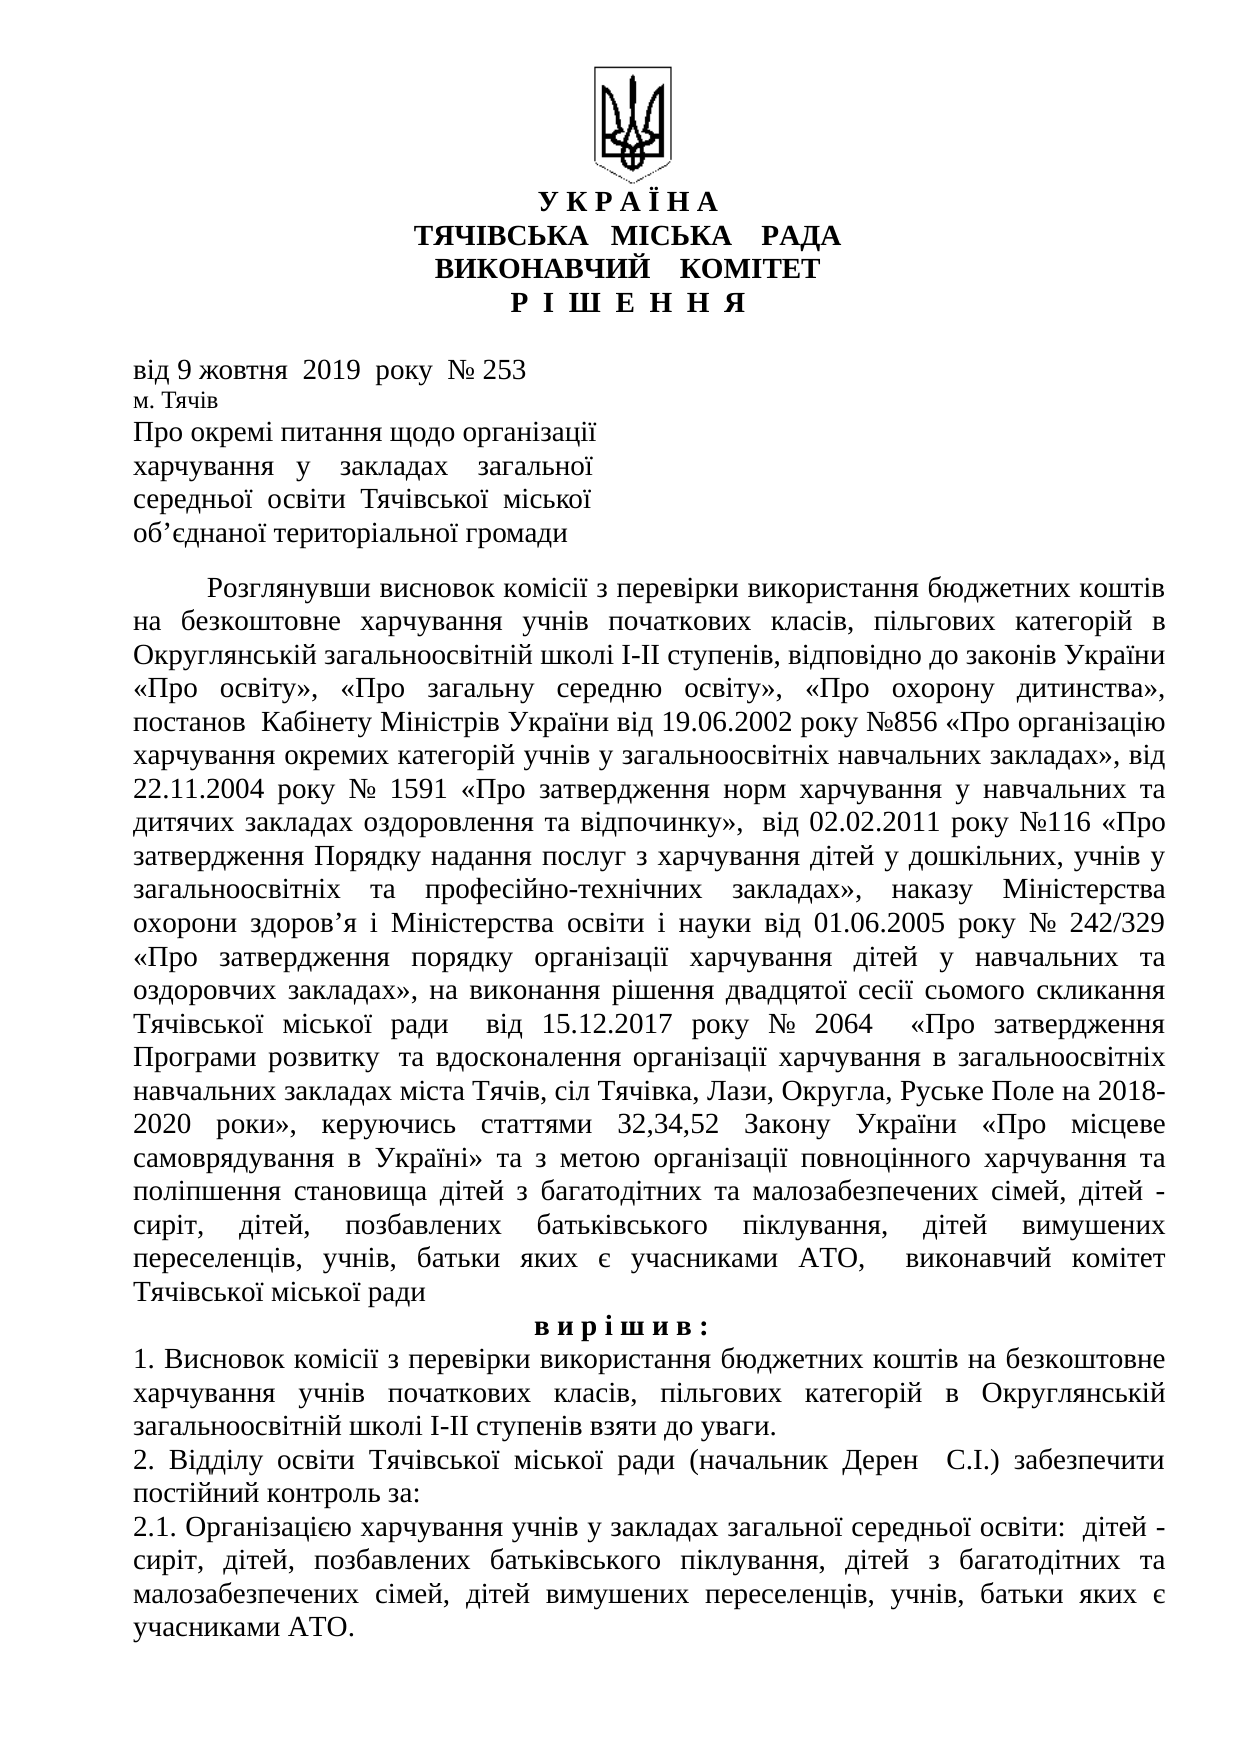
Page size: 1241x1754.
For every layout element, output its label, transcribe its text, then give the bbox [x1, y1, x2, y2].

text 2. Відділу освіти Тячівської міської ради (начальник Дерен С.І.) забезпечити постійний контроль за: [133, 1442, 1167, 1509]
subtitle об’єднаної територіальної громади [133, 515, 1122, 548]
text в и р і ш и в : [133, 1308, 1167, 1341]
text 1. Висновок комісії з перевірки використання бюджетних коштів на безкоштовне харчування учнів початкових класів, пільгових категорій в Округлянській загальноосвітній школі І-ІІ ступенів взяти до уваги. [133, 1341, 1167, 1442]
subtitle Р І Ш Е Н Н Я [133, 285, 1122, 318]
subtitle середньої освіти Тячівської міської [133, 481, 1122, 515]
text ТЯЧІВСЬКА МІСЬКА РАДА [133, 218, 1122, 251]
subtitle У К Р А Ї Н А [133, 184, 1122, 218]
text Розглянувши висновок комісії з перевірки використання бюджетних коштів на безкоштовне харчування учнів початкових класів, пільгових категорій в Округлянській загальноосвітній школі І-ІІ ступенів, відповідно до законів України «Про освіту», «Про загальну середню освіту», «Про охорону дитинства», постанов Кабінету Міністрів України від 19.06.2002 року №856 «Про організацію харчування окремих категорій учнів у загальноосвітніх навчальних закладах», від 22.11.2004 року № 1591 «Про затвердження норм харчування у навчальних та дитячих закладах оздоровлення та відпочинку», від 02.02.2011 року №116 «Про затвердження Порядку надання послуг з харчування дітей у дошкільних, учнів у загальноосвітніх та професійно-технічних закладах», наказу Міністерства охорони здоров’я і Міністерства освіти і науки від 01.06.2005 року № 242/329 «Про затвердження порядку організації харчування дітей у навчальних та оздоровчих закладах», на виконання рішення двадцятої сесії сьомого скликання Тячівської міської ради від 15.12.2017 року № 2064 «Про затвердження Програми розвитку та вдосконалення організації харчування в загальноосвітніх навчальних закладах міста Тячів, сіл Тячівка, Лази, Округла, Руське Поле на 2018-2020 роки», керуючись статтями 32,34,52 Закону України «Про місцеве самоврядування в Україні» та з метою організації повноцінного харчування та поліпшення становища дітей з багатодітних та малозабезпечених сімей, дітей - сиріт, дітей, позбавлених батьківського піклування, дітей вимушених переселенців, учнів, батьки яких є учасниками АТО, виконавчий комітет Тячівської міської ради [133, 570, 1167, 1308]
text ВИКОНАВЧИЙ КОМІТЕТ [133, 251, 1122, 285]
text 2.1. Організацією харчування учнів у закладах загальної середньої освіти: дітей - сиріт, дітей, позбавлених батьківського піклування, дітей з багатодітних та малозабезпечених сімей, дітей вимушених переселенців, учнів, батьки яких є учасниками АТО. [133, 1509, 1167, 1643]
subtitle Про окремі питання щодо організації [133, 414, 1122, 448]
subtitle м. Тячів [133, 385, 1122, 414]
subtitle харчування у закладах загальної [133, 448, 1122, 481]
subtitle від 9 жовтня 2019 року № 253 [133, 352, 1122, 385]
